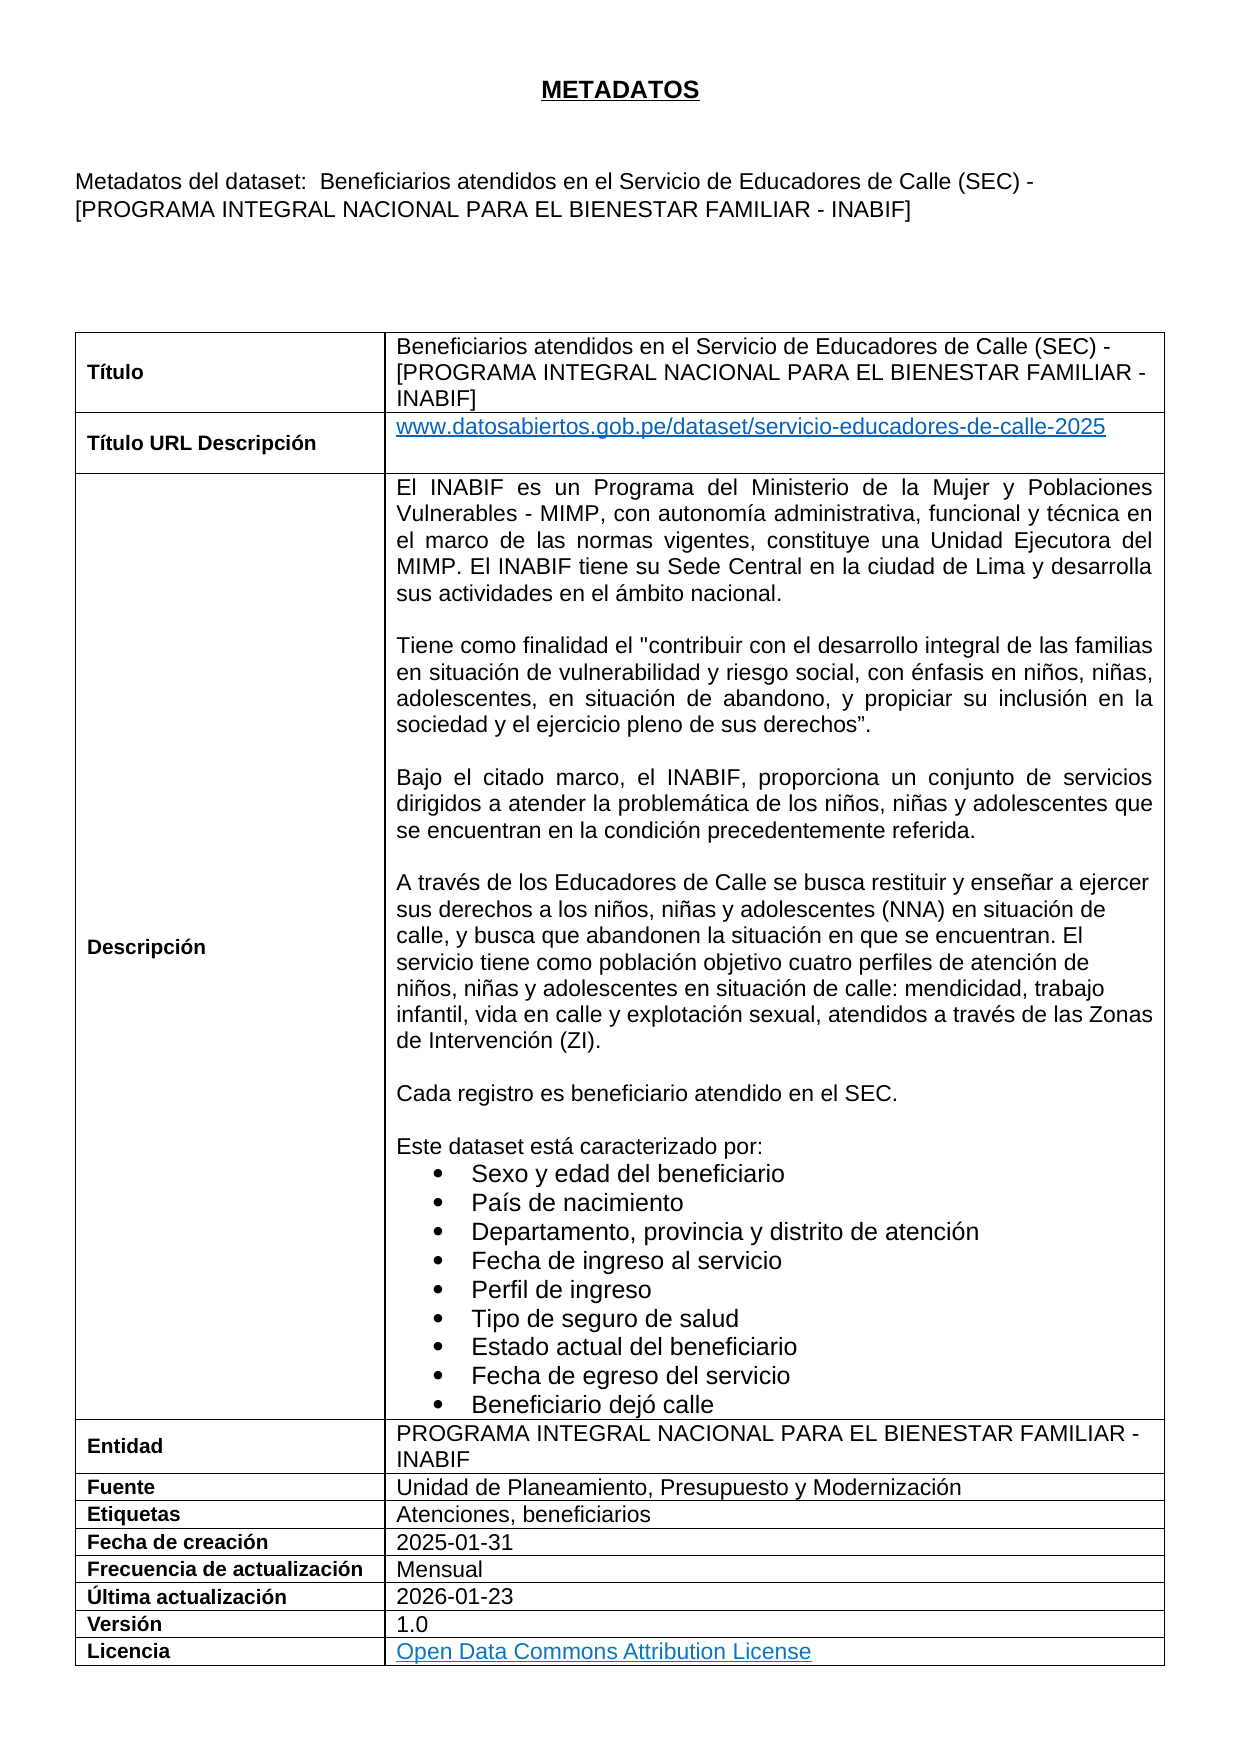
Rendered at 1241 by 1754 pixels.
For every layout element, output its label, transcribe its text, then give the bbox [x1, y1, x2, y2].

table_header Beneficiarios atendidos en el Servicio de Educadores de Calle (SEC) - [PROGRAMA INTEGRAL NACIONAL PARA EL BIENESTAR FAMILIAR - INABIF] [386, 333, 1164, 412]
table_cell Licencia [76, 1638, 384, 1664]
table_cell PROGRAMA INTEGRAL NACIONAL PARA EL BIENESTAR FAMILIAR - INABIF [386, 1420, 1164, 1473]
table_cell El INABIF es un Programa del Ministerio de la Mujer y Poblaciones Vulnerables - MIMP, con autonomía administrativa, funcional y técnica en el marco de las normas vigentes, constituye una Unidad Ejecutora del MIMP. El INABIF tiene su Sede Central en la ciudad de Lima y desarrolla sus actividades en el ámbito nacional. Tiene como finalidad el "contribuir con el desarrollo integral de las familias en situación de vulnerabilidad y riesgo social, con énfasis en niños, niñas, adolescentes, en situación de abandono, y propiciar su inclusión en la sociedad y el ejercicio pleno de sus derechos”. Bajo el citado marco, el INABIF, proporciona un conjunto de servicios dirigidos a atender la problemática de los niños, niñas y adolescentes que se encuentran en la condición precedentemente referida. A través de los Educadores de Calle se busca restituir y enseñar a ejercer sus derechos a los niños, niñas y adolescentes (NNA) en situación de calle, y busca que abandonen la situación en que se encuentran. El servicio tiene como población objetivo cuatro perfiles de atención de niños, niñas y adolescentes en situación de calle: mendicidad, trabajo infantil, vida en calle y explotación sexual, atendidos a través de las Zonas de Intervención (ZI). Cada registro es beneficiario atendido en el SEC. Este dataset está caracterizado por: Sexo y edad del beneficiario País de nacimiento Departamento, provincia y distrito de atención Fecha de ingreso al servicio Perfil de ingreso Tipo de seguro de salud Estado actual del beneficiario Fecha de egreso del servicio Beneficiario dejó calle [386, 474, 1164, 1419]
table_cell Descripción [76, 474, 384, 1419]
table_cell Open Data Commons Attribution License [386, 1638, 1164, 1664]
table_cell Última actualización [76, 1583, 384, 1610]
table_cell Frecuencia de actualización [76, 1556, 384, 1582]
table_cell Fuente [76, 1474, 384, 1500]
table_cell 2026-01-23 [386, 1583, 1164, 1610]
table_cell Atenciones, beneficiarios [386, 1501, 1164, 1527]
text Metadatos del dataset: Beneficiarios atendidos en el Servicio de Educadores de Calle (SEC) - [PROGRAMA INTEGRAL NACIONAL PARA EL BIENESTAR FAMILIAR - INABIF] [75, 168, 1165, 223]
table_cell Entidad [76, 1420, 384, 1473]
table_cell Versión [76, 1611, 384, 1637]
text METADATOS [75, 75, 1165, 104]
table_cell 2025-01-31 [386, 1529, 1164, 1555]
table_cell www.datosabiertos.gob.pe/dataset/servicio-educadores-de-calle-2025 [386, 413, 1164, 473]
table_cell Unidad de Planeamiento, Presupuesto y Modernización [386, 1474, 1164, 1500]
table_cell 1.0 [386, 1611, 1164, 1637]
table_cell Fecha de creación [76, 1529, 384, 1555]
table_header Título [76, 333, 384, 412]
table_cell Mensual [386, 1556, 1164, 1582]
table_cell Etiquetas [76, 1501, 384, 1527]
table_cell Título URL Descripción [76, 413, 384, 473]
